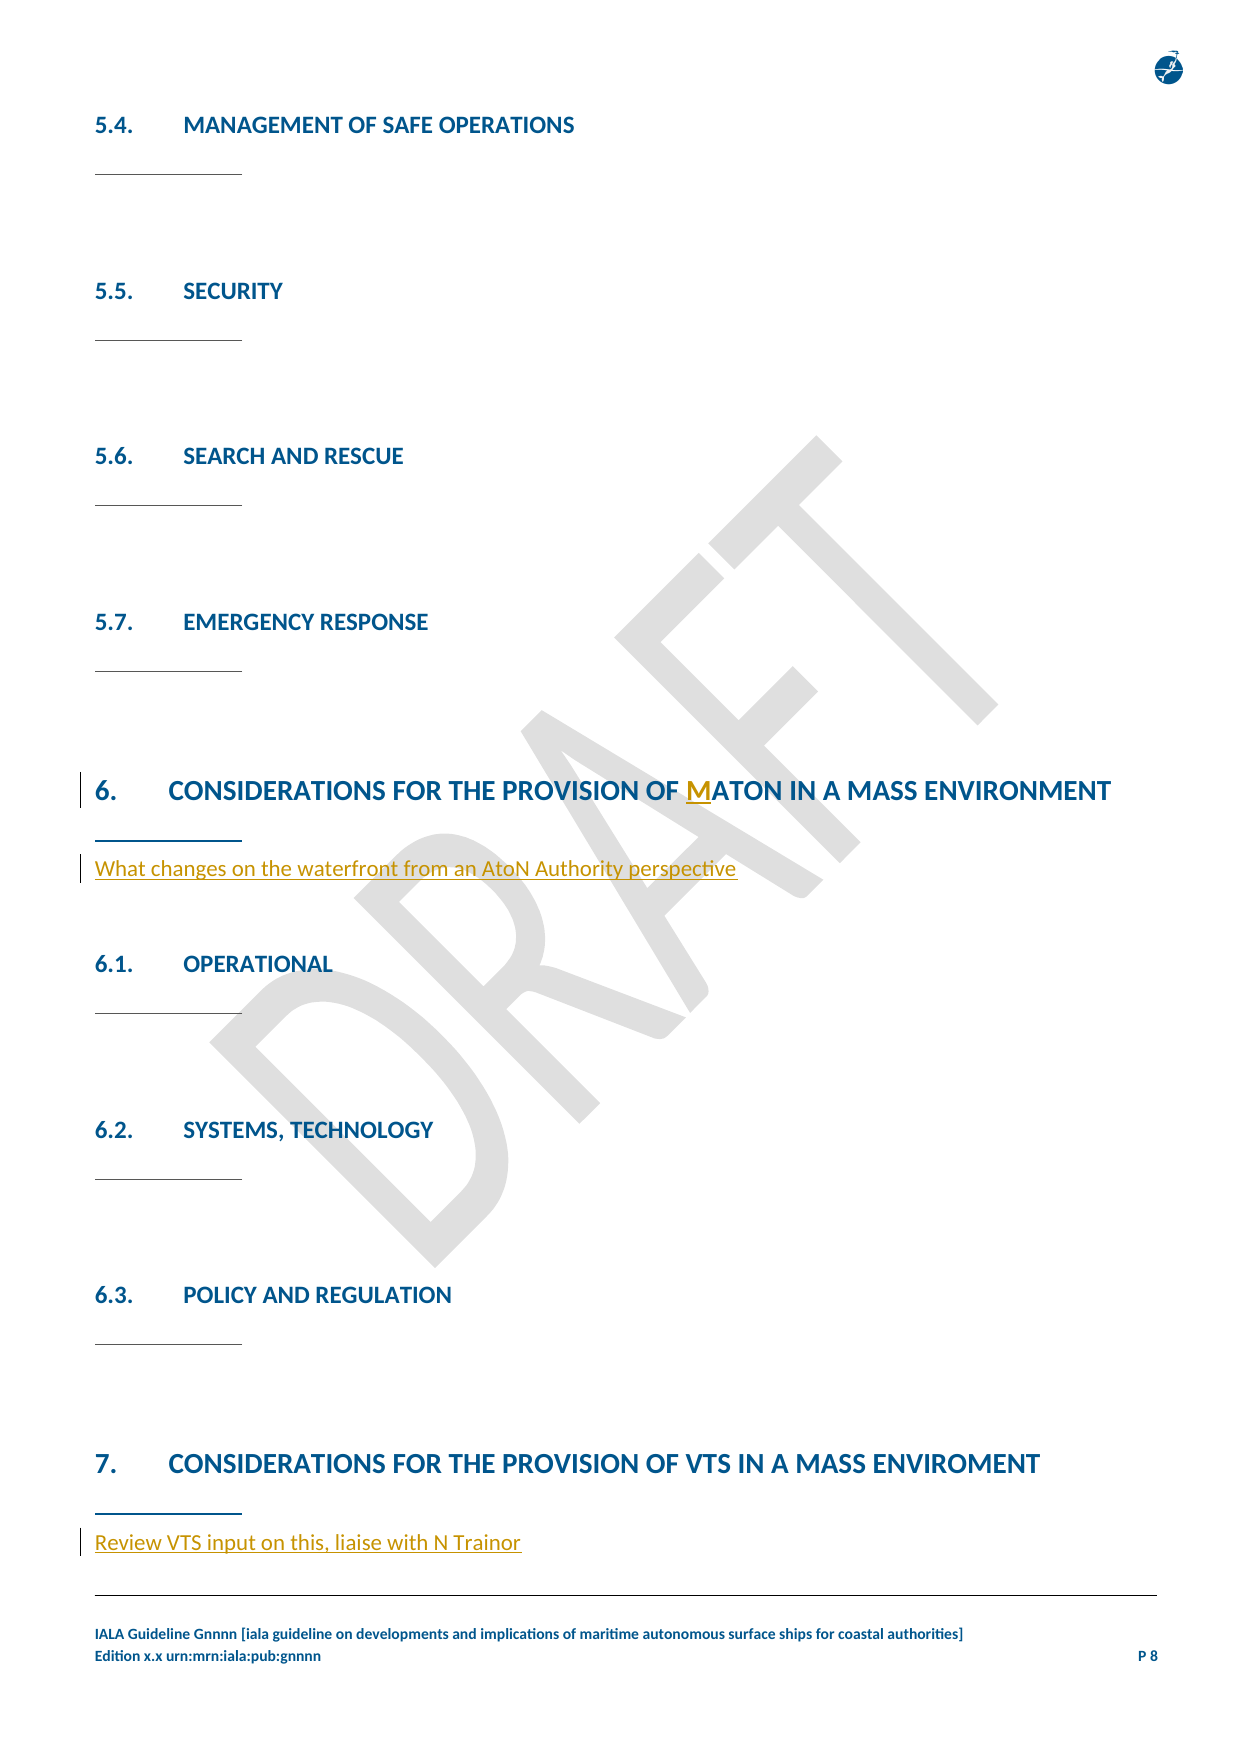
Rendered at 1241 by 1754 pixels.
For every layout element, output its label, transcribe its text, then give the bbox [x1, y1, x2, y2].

subtitle Management of Safe Operations [94, 109, 1157, 139]
subtitle CONSIDERATIONS FOR THE PROVISION OF ATON IN A MASS ENVIRONMENT [94, 772, 1157, 808]
subtitle Policy and regulation [94, 1279, 1157, 1310]
subtitle Systems, technology [94, 1114, 1157, 1144]
subtitle CONSIDERATIONS FOR THE PROVISION OF VTS IN A MASS ENVIROMENT [94, 1445, 1157, 1481]
picture [1123, 0, 1241, 119]
subtitle Emergency Response [94, 606, 1157, 637]
subtitle Operational [94, 948, 1157, 978]
subtitle Security [94, 275, 1157, 305]
subtitle Search and Rescue [94, 441, 1157, 471]
